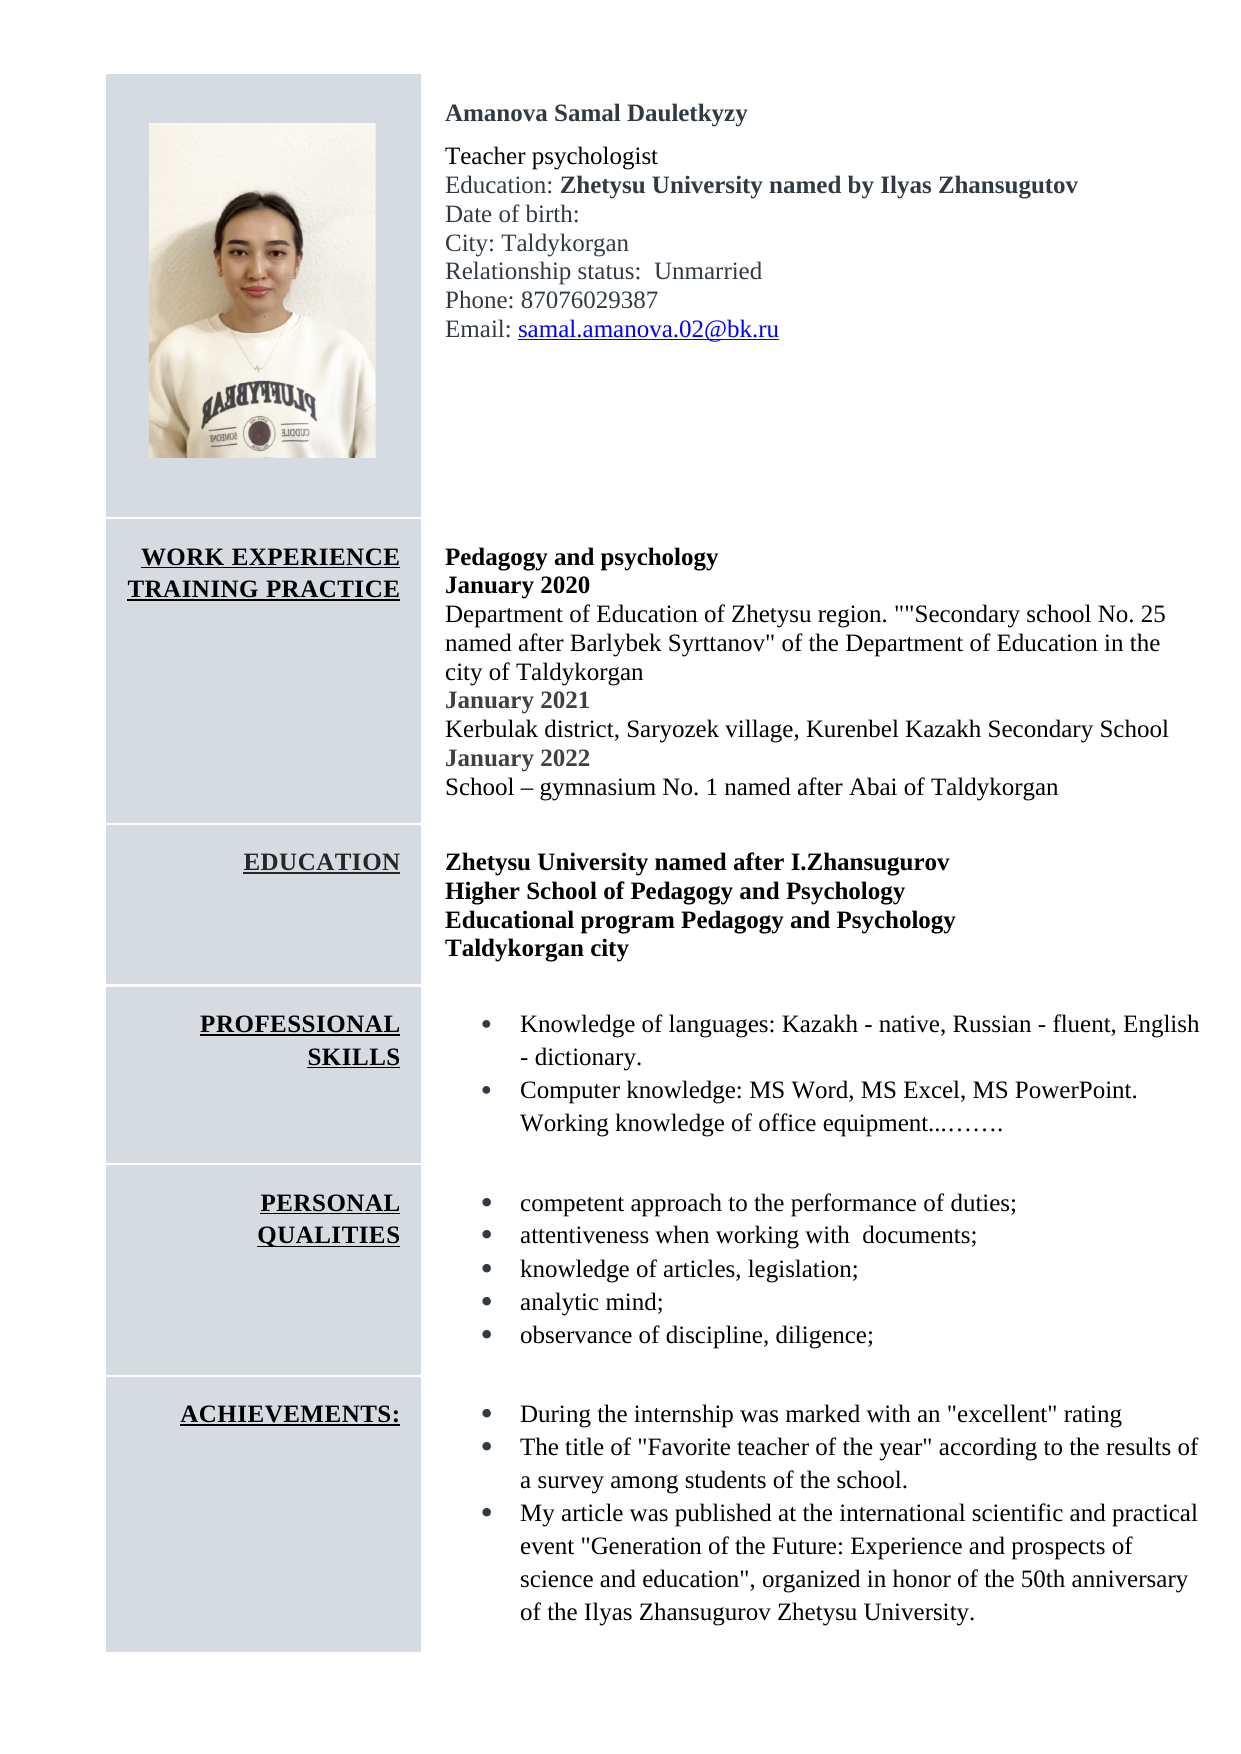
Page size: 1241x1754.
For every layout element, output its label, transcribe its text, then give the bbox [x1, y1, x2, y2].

table_cell EDUCATION [106, 825, 421, 984]
table_cell During the internship was marked with an "excellent" rating The title of "Favorite teacher of the year" according to the results of a survey among students of the school. My article was published at the international scientific and practical event "Generation of the Future: Experience and prospects of science and education", organized in honor of the 50th anniversary of the Ilyas Zhansugurov Zhetysu University. [424, 1377, 1223, 1652]
table_header [106, 74, 421, 517]
table_cell PROFESSIONAL SKILLS [106, 987, 421, 1163]
table_header Amanova Samal Dauletkyzy Teacher psychologist Education: Zhetysu University named by Ilyas Zhansugutov Date of birth: City: Taldykorgan Relationship status: Unmarried Phone: 87076029387 Email: samal.amanova.02@bk.ru [424, 76, 1223, 517]
table_cell competent approach to the performance of duties; attentiveness when working with documents; knowledge of articles, legislation; analytic mind; observance of discipline, diligence; [424, 1165, 1223, 1375]
table_cell Pedagogy and psychology Jаnuary 2020 Department of Education of Zhetysu region. ""Secondary school No. 25 named after Barlybek Syrttanov" of the Department of Education in the city of Taldykorgan January 2021 Kerbulak district, Saryozek village, Kurenbel Kazakh Secondary School January 2022 School – gymnasium No. 1 named after Abai of Taldykorgan [424, 519, 1223, 823]
table_cell PERSONAL QUALITIES [106, 1165, 421, 1375]
table_cell WORK EXPERIENCE TRAINING PRACTICE [106, 519, 421, 823]
picture [148, 123, 376, 458]
table_cell ACHIEVEMENTS: [106, 1377, 421, 1652]
table_cell Knowledge of languages: Kazakh - native, Russian - fluent, English - dictionary. Computer knowledge: MS Word, MS Excel, MS PowerPoint. Working knowledge of office equipment...……. [424, 987, 1223, 1163]
table_cell Zhetysu University named after I.Zhansugurov Higher School of Pedagogy and Psychology Educational program Pedagogy and Psychology Taldykorgan city [424, 825, 1223, 984]
